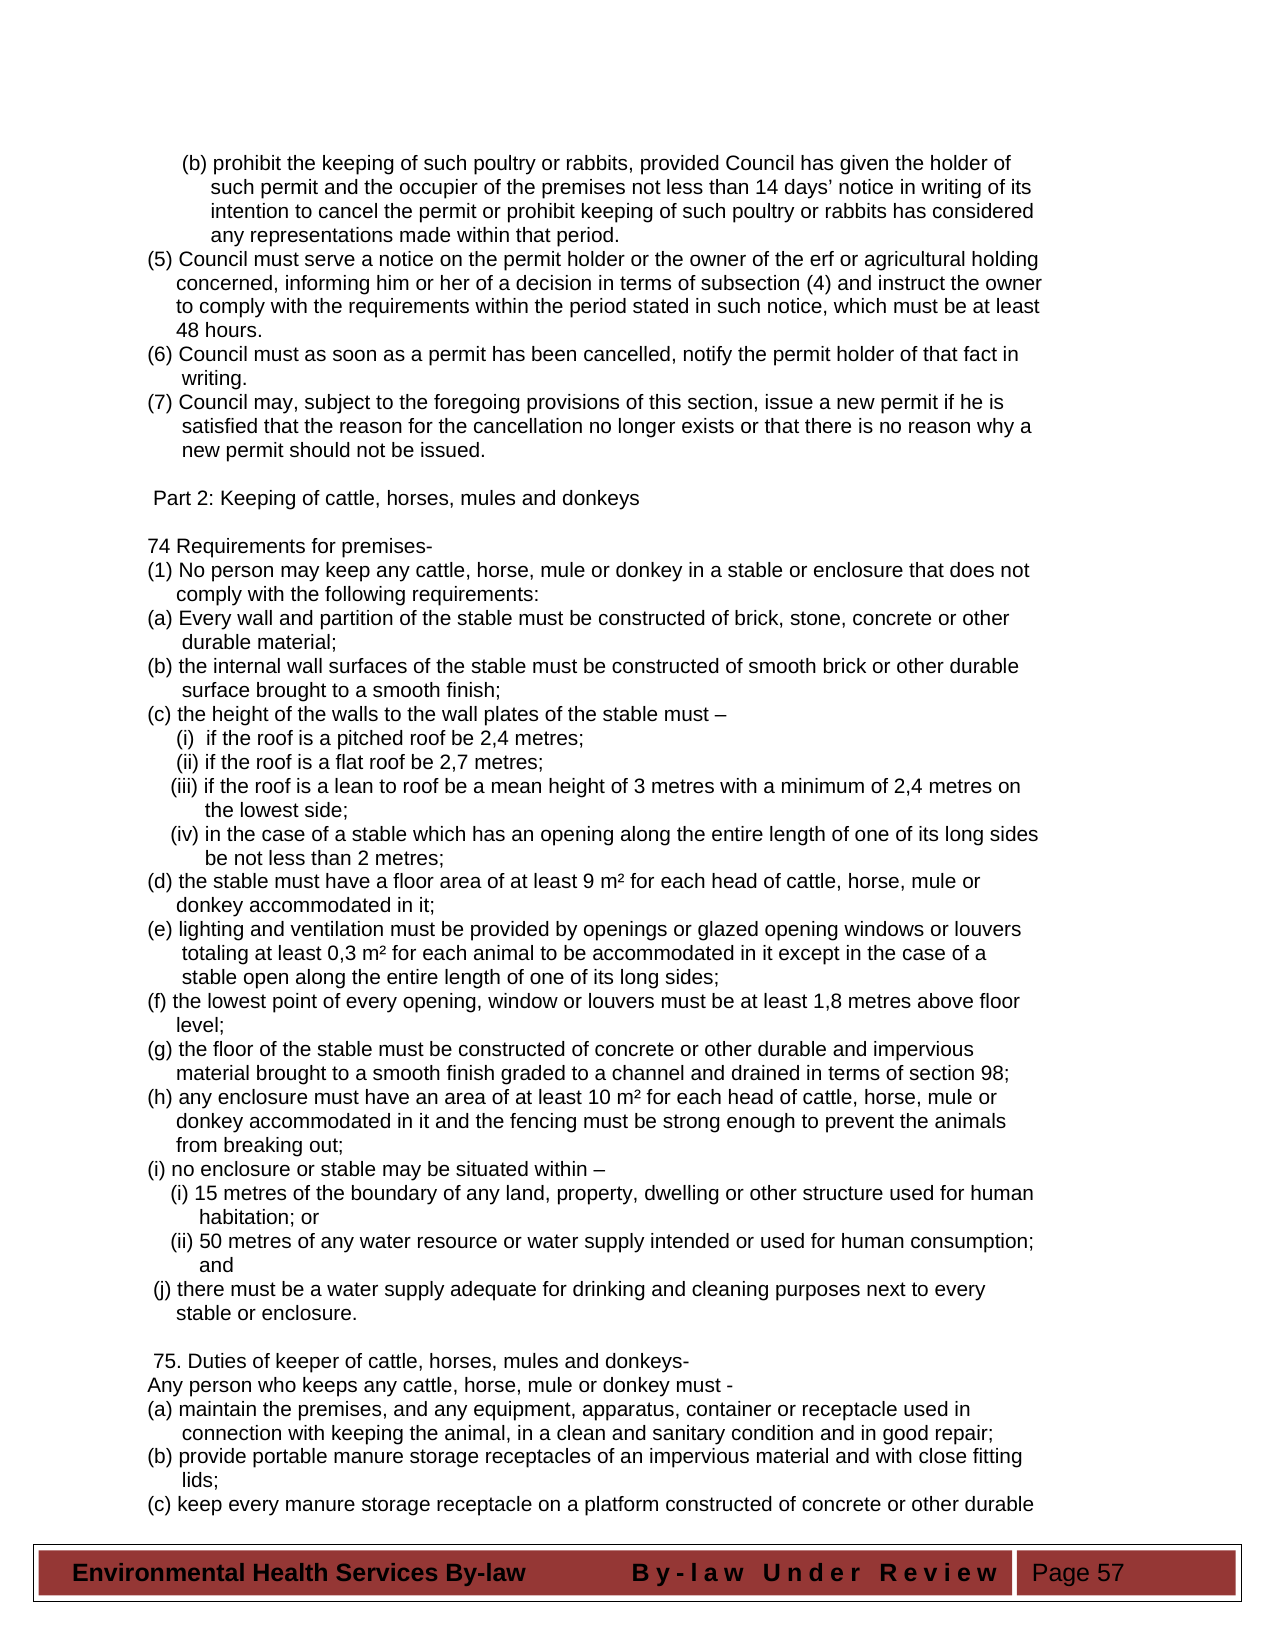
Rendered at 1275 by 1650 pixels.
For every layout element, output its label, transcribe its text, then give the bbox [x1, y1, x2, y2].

text (a) Every wall and partition of the stable must be constructed of brick, stone, concrete or other [147, 606, 1153, 630]
text (d) the stable must have a floor area of at least 9 m² for each head of cattle, horse, mule or [147, 869, 1153, 893]
text 48 hours. [147, 318, 1153, 342]
text habitation; or [147, 1205, 1153, 1229]
text stable or enclosure. [147, 1301, 1153, 1324]
text to comply with the requirements within the period stated in such notice, which must be at least [147, 294, 1153, 318]
text from breaking out; [147, 1133, 1153, 1157]
text (iii) if the roof is a lean to roof be a mean height of 3 metres with a minimum of 2,4 metres on [147, 773, 1153, 797]
text donkey accommodated in it; [147, 893, 1153, 917]
text totaling at least 0,3 m² for each animal to be accommodated in it except in the case of a [147, 941, 1153, 965]
text 74 Requirements for premises- [147, 534, 1153, 558]
text comply with the following requirements: [147, 582, 1153, 606]
text such permit and the occupier of the premises not less than 14 days’ notice in writing of its [147, 174, 1153, 198]
text donkey accommodated in it and the fencing must be strong enough to prevent the animals [147, 1109, 1153, 1133]
text Part 2: Keeping of cattle, horses, mules and donkeys [147, 486, 1153, 510]
text (5) Council must serve a notice on the permit holder or the owner of the erf or agricultural holding [147, 246, 1153, 270]
text (g) the floor of the stable must be constructed of concrete or other durable and impervious [147, 1037, 1153, 1061]
text (6) Council must as soon as a permit has been cancelled, notify the permit holder of that fact in [147, 342, 1153, 366]
text surface brought to a smooth finish; [147, 678, 1153, 702]
text (c) the height of the walls to the wall plates of the stable must – [147, 702, 1153, 726]
text Any person who keeps any cattle, horse, mule or donkey must - [147, 1372, 1153, 1396]
text durable material; [147, 630, 1153, 654]
text (i) if the roof is a pitched roof be 2,4 metres; [147, 726, 1153, 749]
text stable open along the entire length of one of its long sides; [147, 965, 1153, 989]
text (ii) 50 metres of any water resource or water supply intended or used for human consumption; [147, 1229, 1153, 1253]
text (b) the internal wall surfaces of the stable must be constructed of smooth brick or other durable [147, 654, 1153, 678]
text intention to cancel the permit or prohibit keeping of such poultry or rabbits has considered [147, 198, 1153, 222]
text lids; [147, 1468, 1153, 1492]
text (7) Council may, subject to the foregoing provisions of this section, issue a new permit if he is [147, 390, 1153, 414]
text material brought to a smooth finish graded to a channel and drained in terms of section 98; [147, 1061, 1153, 1085]
text (ii) if the roof is a flat roof be 2,7 metres; [147, 749, 1153, 773]
text 75. Duties of keeper of cattle, horses, mules and donkeys- [147, 1348, 1153, 1372]
text writing. [147, 366, 1153, 390]
text (c) keep every manure storage receptacle on a platform constructed of concrete or other durable [147, 1492, 1153, 1516]
text concerned, informing him or her of a decision in terms of subsection (4) and instruct the owner [147, 270, 1153, 294]
text connection with keeping the animal, in a clean and sanitary condition and in good repair; [147, 1420, 1153, 1444]
text (a) maintain the premises, and any equipment, apparatus, container or receptacle used in [147, 1396, 1153, 1420]
text (i) 15 metres of the boundary of any land, property, dwelling or other structure used for human [147, 1181, 1153, 1205]
text (b) provide portable manure storage receptacles of an impervious material and with close fitting [147, 1444, 1153, 1468]
text level; [147, 1013, 1153, 1037]
text new permit should not be issued. [147, 438, 1153, 462]
text satisfied that the reason for the cancellation no longer exists or that there is no reason why a [147, 414, 1153, 438]
text (h) any enclosure must have an area of at least 10 m² for each head of cattle, horse, mule or [147, 1085, 1153, 1109]
text (j) there must be a water supply adequate for drinking and cleaning purposes next to every [147, 1277, 1153, 1301]
text be not less than 2 metres; [147, 845, 1153, 869]
text the lowest side; [147, 797, 1153, 821]
text and [147, 1253, 1153, 1277]
text (i) no enclosure or stable may be situated within – [147, 1157, 1153, 1181]
text any representations made within that period. [147, 222, 1153, 246]
text (f) the lowest point of every opening, window or louvers must be at least 1,8 metres above floor [147, 989, 1153, 1013]
text (iv) in the case of a stable which has an opening along the entire length of one of its long sides [147, 821, 1153, 845]
text (b) prohibit the keeping of such poultry or rabbits, provided Council has given the holder of [147, 122, 1153, 174]
text (e) lighting and ventilation must be provided by openings or glazed opening windows or louvers [147, 917, 1153, 941]
text (1) No person may keep any cattle, horse, mule or donkey in a stable or enclosure that does not [147, 558, 1153, 582]
